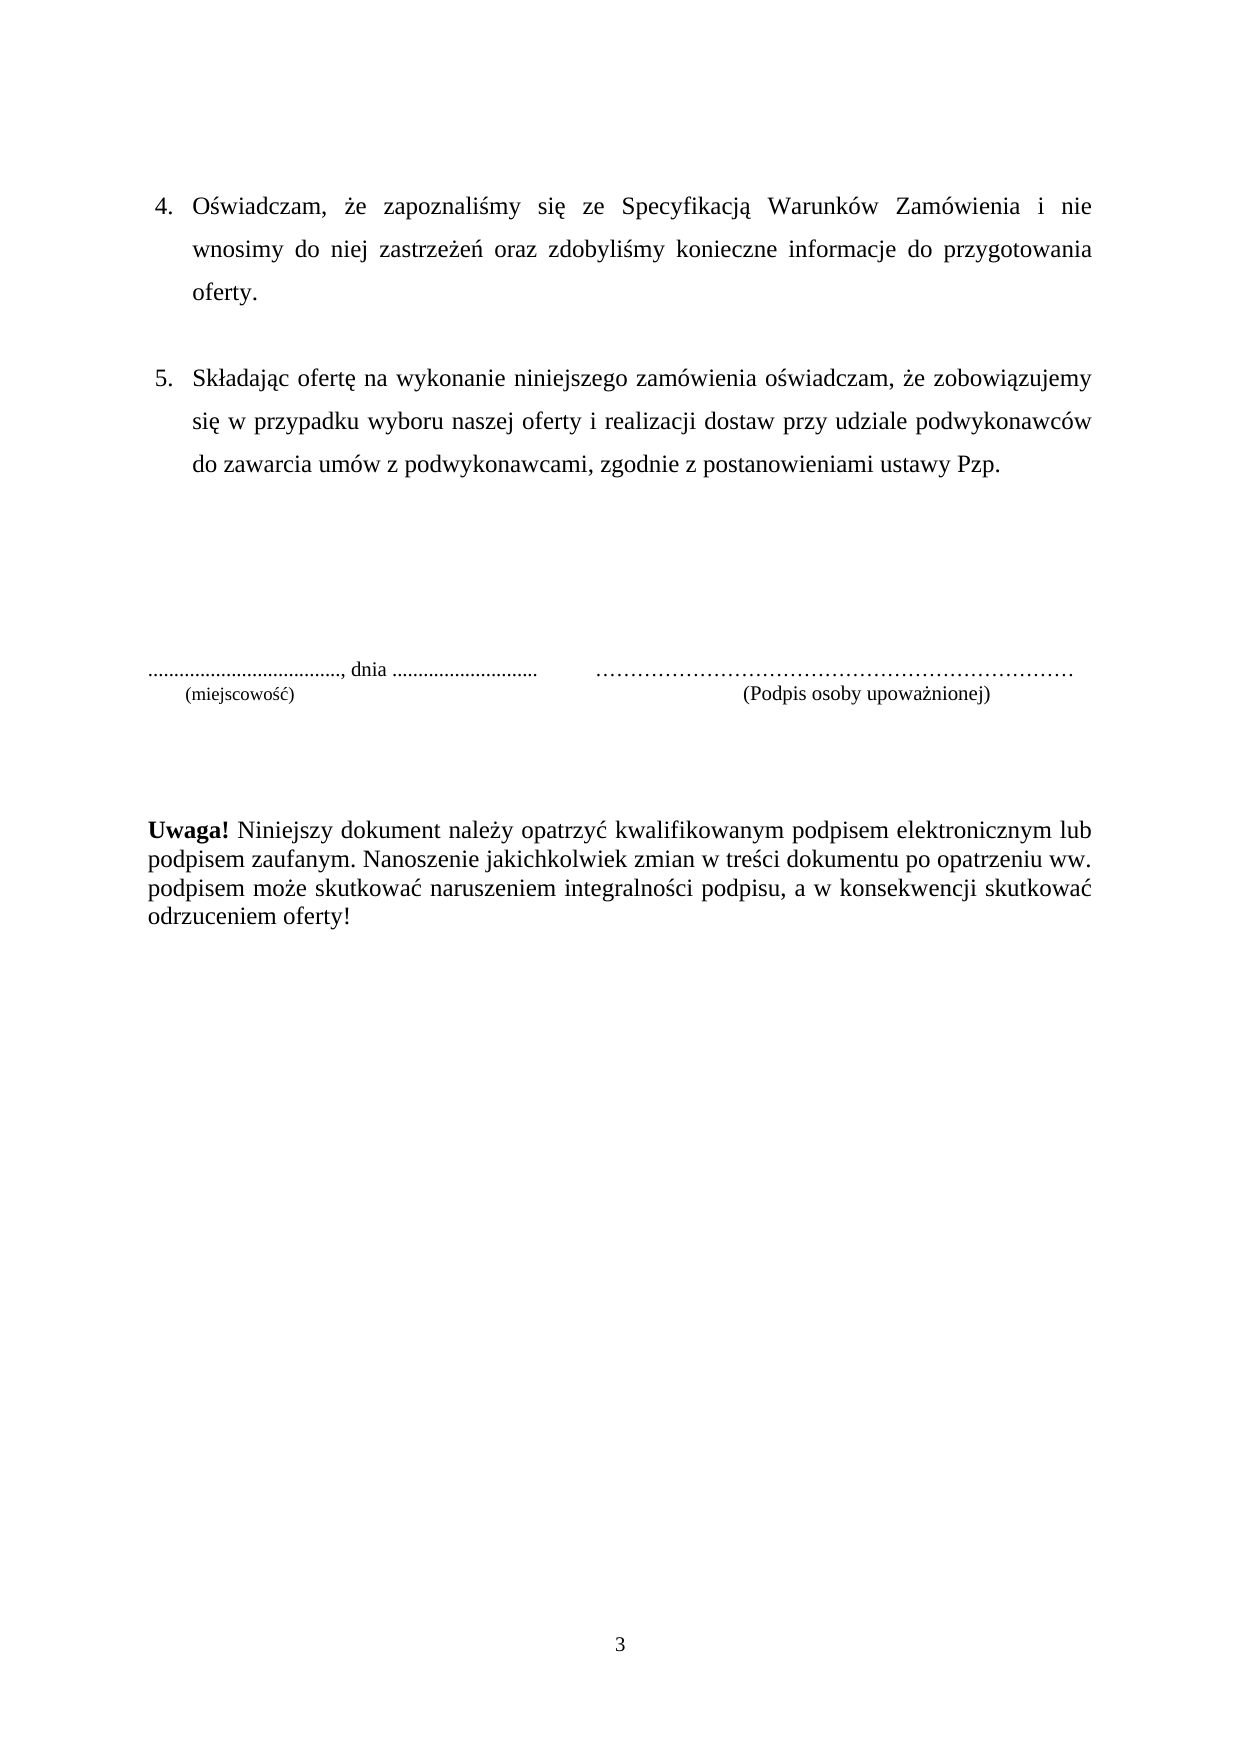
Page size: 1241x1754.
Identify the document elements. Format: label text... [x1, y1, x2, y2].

list Oświadczam, że zapoznaliśmy się ze Specyfikacją Warunków Zamówienia i nie wnosimy do niej zastrzeżeń oraz zdobyliśmy konieczne informacje do przygotowania oferty. [154, 191, 1093, 306]
text Uwaga! Niniejszy dokument należy opatrzyć kwalifikowanym podpisem elektronicznym lub podpisem zaufanym. Nanoszenie jakichkolwiek zmian w treści dokumentu po opatrzeniu ww. podpisem może skutkować naruszeniem integralności podpisu, a w konsekwencji skutkować odrzuceniem oferty! [148, 815, 1093, 930]
text (miejscowość) (Podpis osoby upoważnionej) [148, 681, 1093, 705]
text ....................................., dnia ............................ …………………………………………………………… [148, 657, 1093, 681]
list Składając ofertę na wykonanie niniejszego zamówienia oświadczam, że zobowiązujemy się w przypadku wyboru naszej oferty i realizacji dostaw przy udziale podwykonawców do zawarcia umów z podwykonawcami, zgodnie z postanowieniami ustawy Pzp. [154, 363, 1093, 478]
